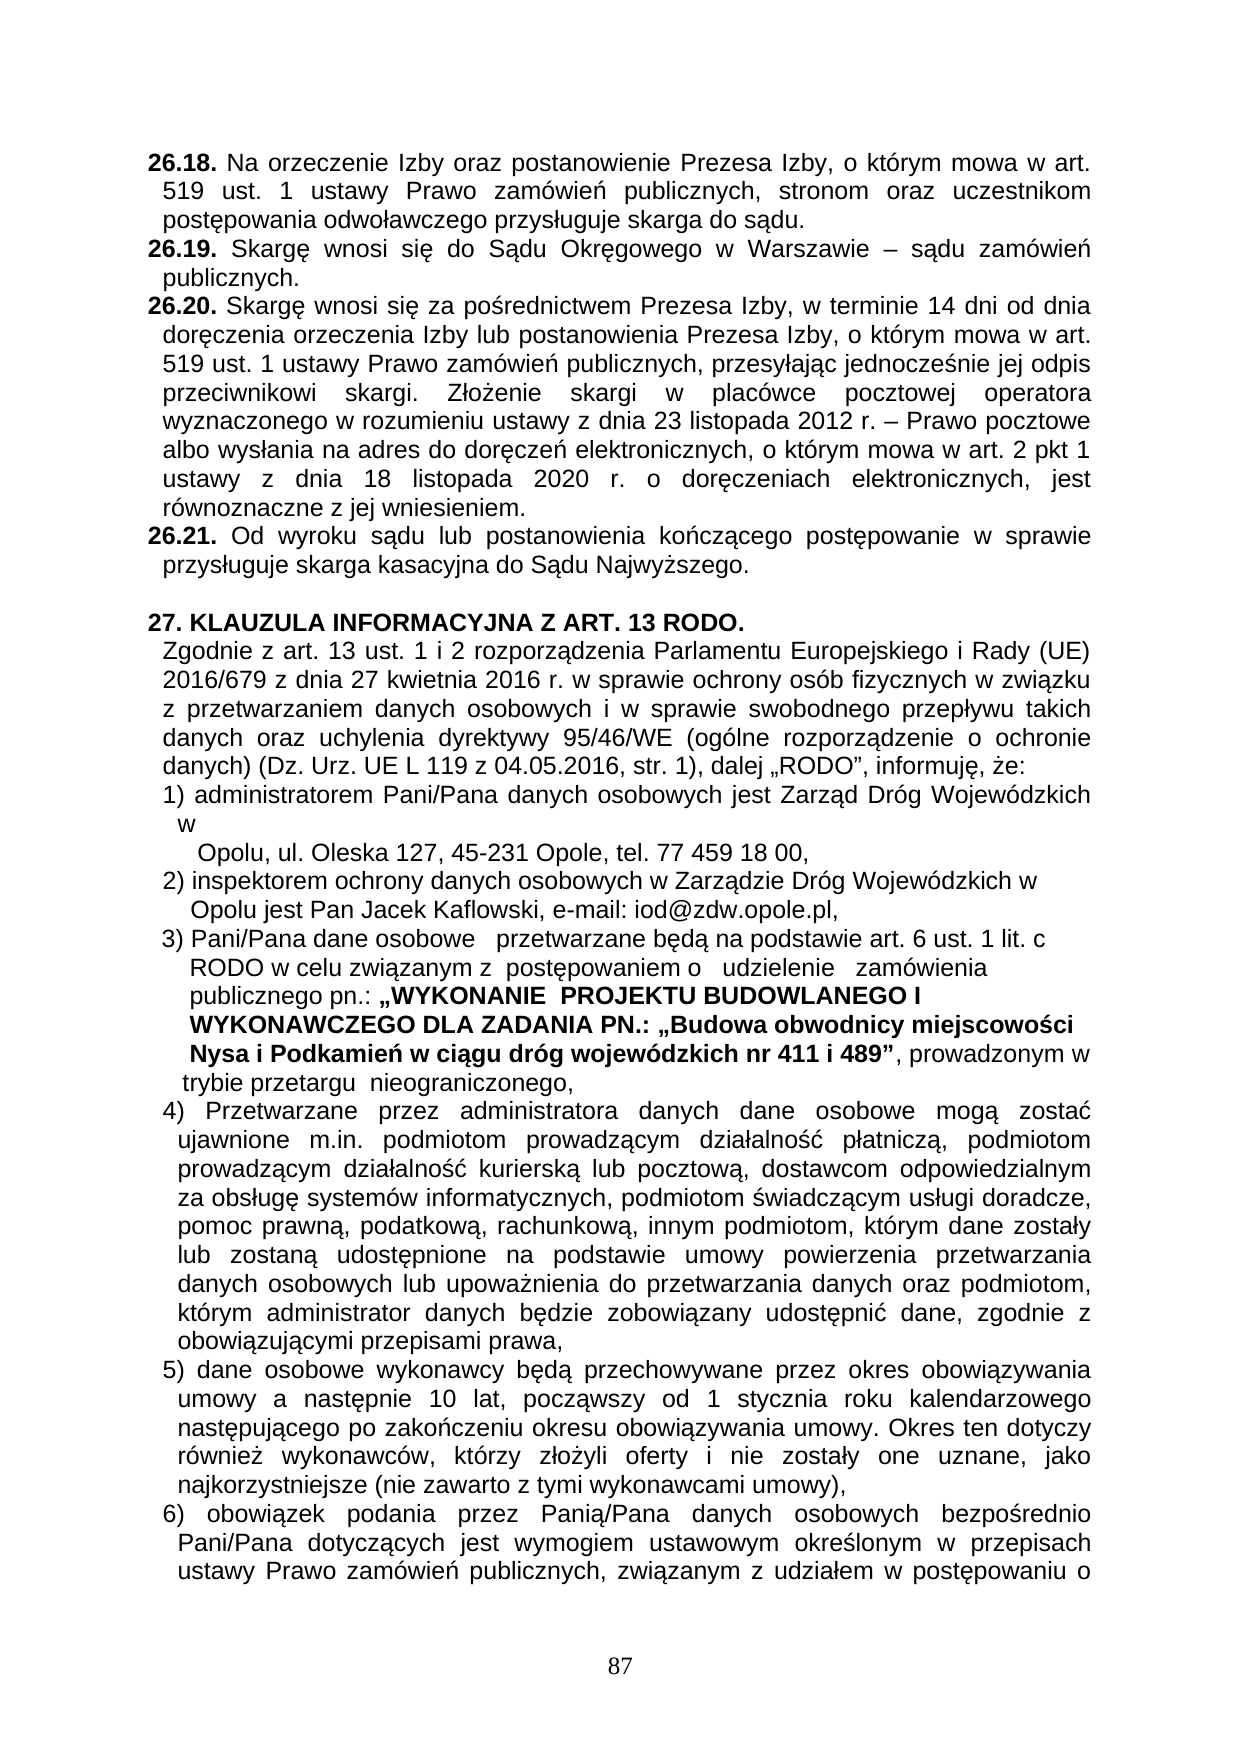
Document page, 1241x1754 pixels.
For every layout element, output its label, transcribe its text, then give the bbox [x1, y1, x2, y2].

text 26.19. Skargę wnosi się do Sądu Okręgowego w Warszawie – sądu zamówień publicznych. [148, 234, 1093, 291]
text 26.20. Skargę wnosi się za pośrednictwem Prezesa Izby, w terminie 14 dni od dnia doręczenia orzeczenia Izby lub postanowienia Prezesa Izby, o którym mowa w art. 519 ust. 1 ustawy Prawo zamówień publicznych, przesyłając jednocześnie jej odpis przeciwnikowi skargi. Złożenie skargi w placówce pocztowej operatora wyznaczonego w rozumieniu ustawy z dnia 23 listopada 2012 r. – Prawo pocztowe albo wysłania na adres do doręczeń elektronicznych, o którym mowa w art. 2 pkt 1 ustawy z dnia 18 listopada 2020 r. o doręczeniach elektronicznych, jest równoznaczne z jej wniesieniem. [148, 291, 1093, 521]
text 3) Pani/Pana dane osobowe przetwarzane będą na podstawie art. 6 ust. 1 lit. c [148, 924, 1093, 953]
text 5) dane osobowe wykonawcy będą przechowywane przez okres obowiązywania umowy a następnie 10 lat, począwszy od 1 stycznia roku kalendarzowego następującego po zakończeniu okresu obowiązywania umowy. Okres ten dotyczy również wykonawców, którzy złożyli oferty i nie zostały one uznane, jako najkorzystniejsze (nie zawarto z tymi wykonawcami umowy), [162, 1355, 1093, 1499]
text trybie przetargu nieograniczonego, [148, 1068, 1093, 1096]
text 27. KLAUZULA INFORMACYJNA Z ART. 13 RODO. [148, 608, 1093, 636]
text 26.18. Na orzeczenie Izby oraz postanowienie Prezesa Izby, o którym mowa w art. 519 ust. 1 ustawy Prawo zamówień publicznych, stronom oraz uczestnikom postępowania odwoławczego przysługuje skarga do sądu. [148, 148, 1093, 234]
text 4) Przetwarzane przez administratora danych dane osobowe mogą zostać ujawnione m.in. podmiotom prowadzącym działalność płatniczą, podmiotom prowadzącym działalność kurierską lub pocztową, dostawcom odpowiedzialnym za obsługę systemów informatycznych, podmiotom świadczącym usługi doradcze, pomoc prawną, podatkową, rachunkową, innym podmiotom, którym dane zostały lub zostaną udostępnione na podstawie umowy powierzenia przetwarzania danych osobowych lub upoważnienia do przetwarzania danych oraz podmiotom, którym administrator danych będzie zobowiązany udostępnić dane, zgodnie z obowiązującymi przepisami prawa, [162, 1096, 1093, 1355]
text Zgodnie z art. 13 ust. 1 i 2 rozporządzenia Parlamentu Europejskiego i Rady (UE) 2016/679 z dnia 27 kwietnia 2016 r. w sprawie ochrony osób fizycznych w związku z przetwarzaniem danych osobowych i w sprawie swobodnego przepływu takich danych oraz uchylenia dyrektywy 95/46/WE (ogólne rozporządzenie o ochronie danych) (Dz. Urz. UE L 119 z 04.05.2016, str. 1), dalej „RODO”, informuję, że: [162, 636, 1093, 780]
text 2) inspektorem ochrony danych osobowych w Zarządzie Dróg Wojewódzkich w [162, 866, 1093, 895]
text Opolu, ul. Oleska 127, 45-231 Opole, tel. 77 459 18 00, [162, 838, 1093, 866]
text WYKONAWCZEGO DLA ZADANIA PN.: „Budowa obwodnicy miejscowości [148, 1010, 1093, 1039]
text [162, 1499, 1093, 1585]
text Opolu jest Pan Jacek Kaflowski, e-mail: iod@zdw.opole.pl, [162, 895, 1093, 924]
text 26.21. Od wyroku sądu lub postanowienia kończącego postępowanie w sprawie przysługuje skarga kasacyjna do Sądu Najwyższego. [148, 521, 1093, 579]
text Nysa i Podkamień w ciągu dróg wojewódzkich nr 411 i 489”, prowadzonym w [148, 1039, 1093, 1068]
text RODO w celu związanym z postępowaniem o udzielenie zamówienia [148, 953, 1093, 981]
text 1) administratorem Pani/Pana danych osobowych jest Zarząd Dróg Wojewódzkich w [162, 780, 1093, 838]
text publicznego pn.: „WYKONANIE PROJEKTU BUDOWLANEGO I [148, 981, 1093, 1010]
